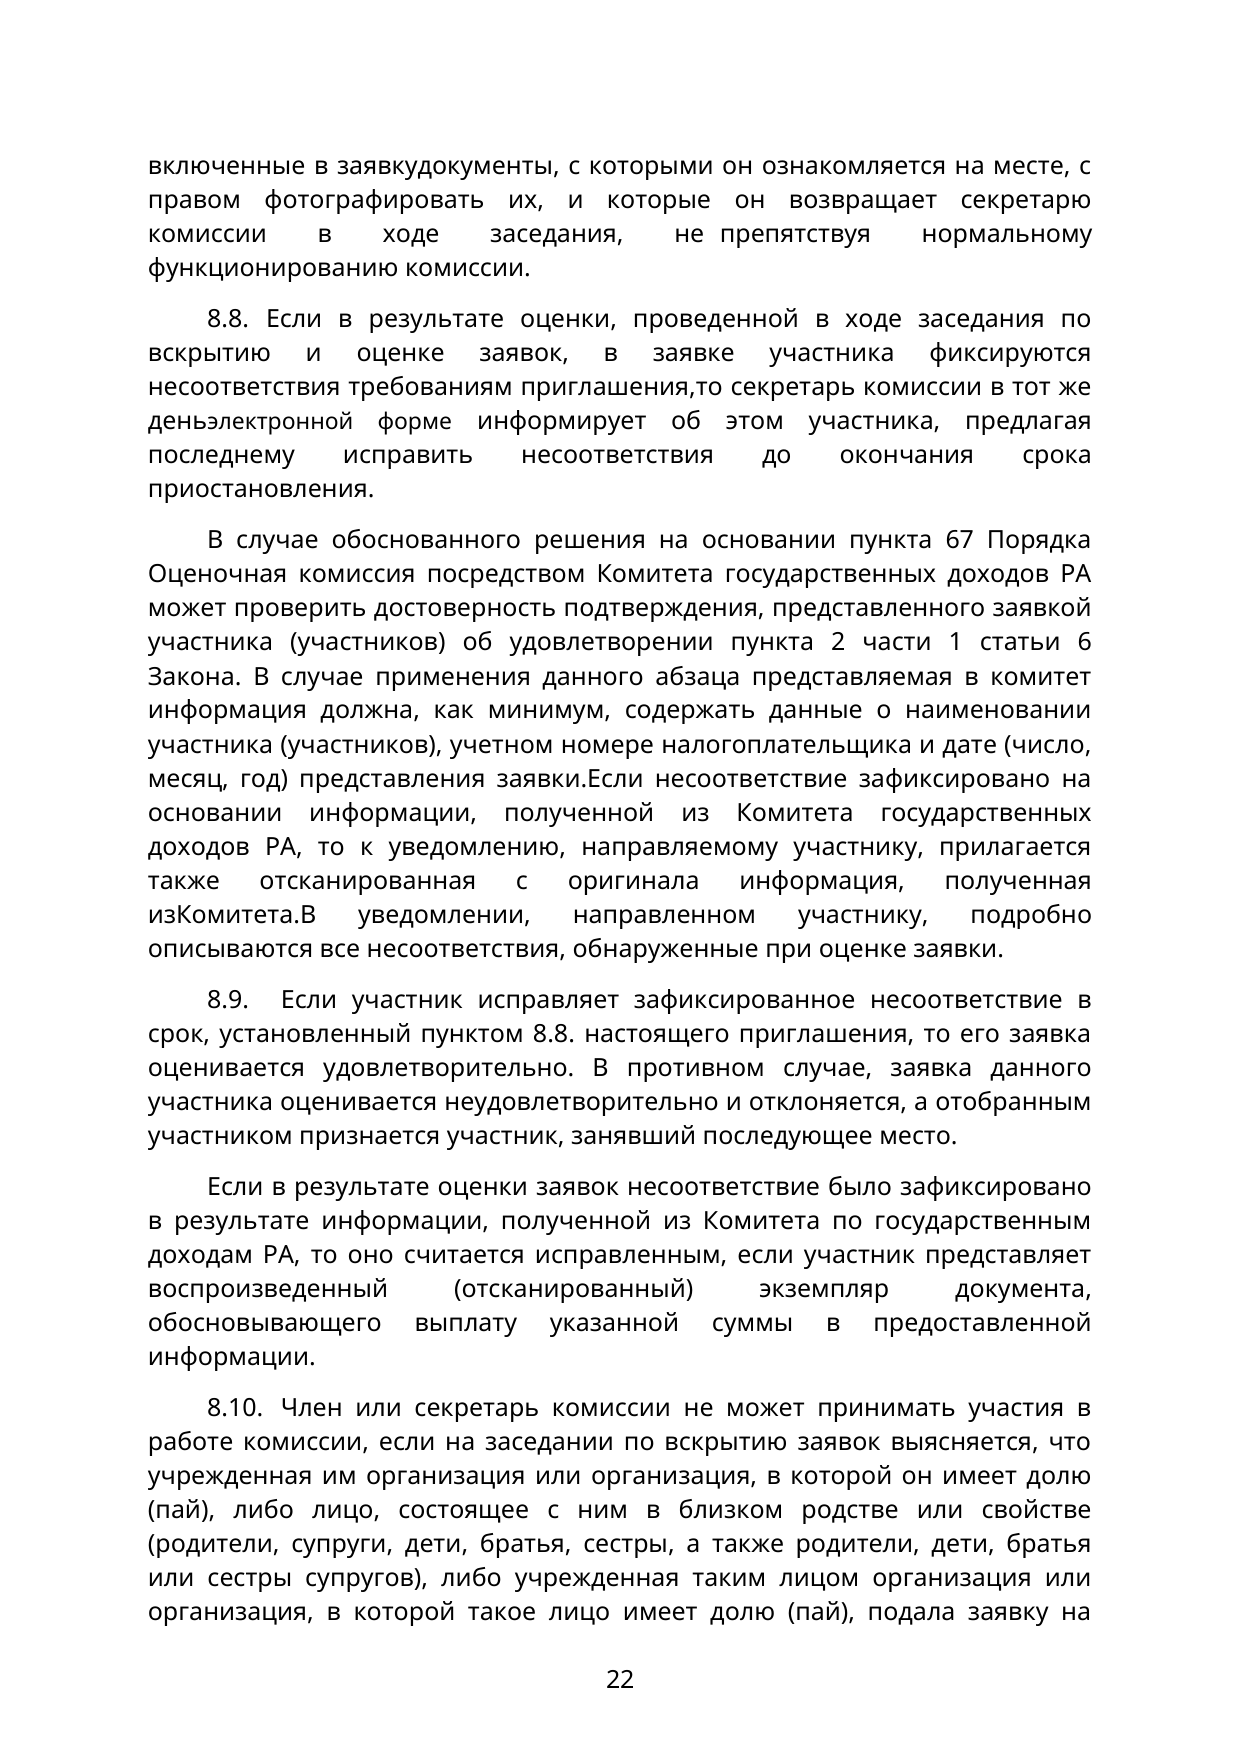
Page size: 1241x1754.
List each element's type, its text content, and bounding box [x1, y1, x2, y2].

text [148, 148, 1092, 284]
text В случае обоснованного решения на основании пункта 67 Порядка Оценочная комиссия посредством Комитета государственных доходов РА может проверить достоверность подтверждения, представленного заявкой участника (участников) об удовлетворении пункта 2 части 1 статьи 6 Закона. В случае применения данного абзаца представляемая в комитет информация должна, как минимум, содержать данные о наименовании участника (участников), учетном номере налогоплательщика и дате (число, месяц, год) представления заявки.Если несоответствие зафиксировано на основании информации, полученной из Комитета государственных доходов РА, то к уведомлению, направляемому участнику, прилагается также отсканированная с оригинала информация, полученная изКомитета.В уведомлении, направленном участнику, подробно описываются все несоответствия, обнаруженные при оценке заявки. [148, 522, 1092, 965]
text Если в результате оценки заявок несоответствие было зафиксировано в результате информации, полученной из Комитета по государственным доходам РА, то оно считается исправленным, если участник представляет воспроизведенный (отсканированный) экземпляр документа, обосновывающего выплату указанной суммы в предоставленной информации. [148, 1168, 1092, 1373]
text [148, 1389, 1092, 1628]
text 8.9. Если участник исправляет зафиксированное несоответствие в срок, установленный пунктом 8.8. настоящего приглашения, то его заявка оценивается удовлетворительно. В противном случае, заявка данного участника оценивается неудовлетворительно и отклоняется, а отобранным участником признается участник, занявший последующее место. [148, 981, 1092, 1152]
text 8.8. Если в результате оценки, проведенной в ходе заседания по вскрытию и оценке заявок, в заявке участника фиксируются несоответствия требованиям приглашения,то секретарь комиссии в тот же деньэлектронной форме информирует об этом участника, предлагая последнему исправить несоответствия до окончания срока приостановления. [148, 301, 1092, 505]
